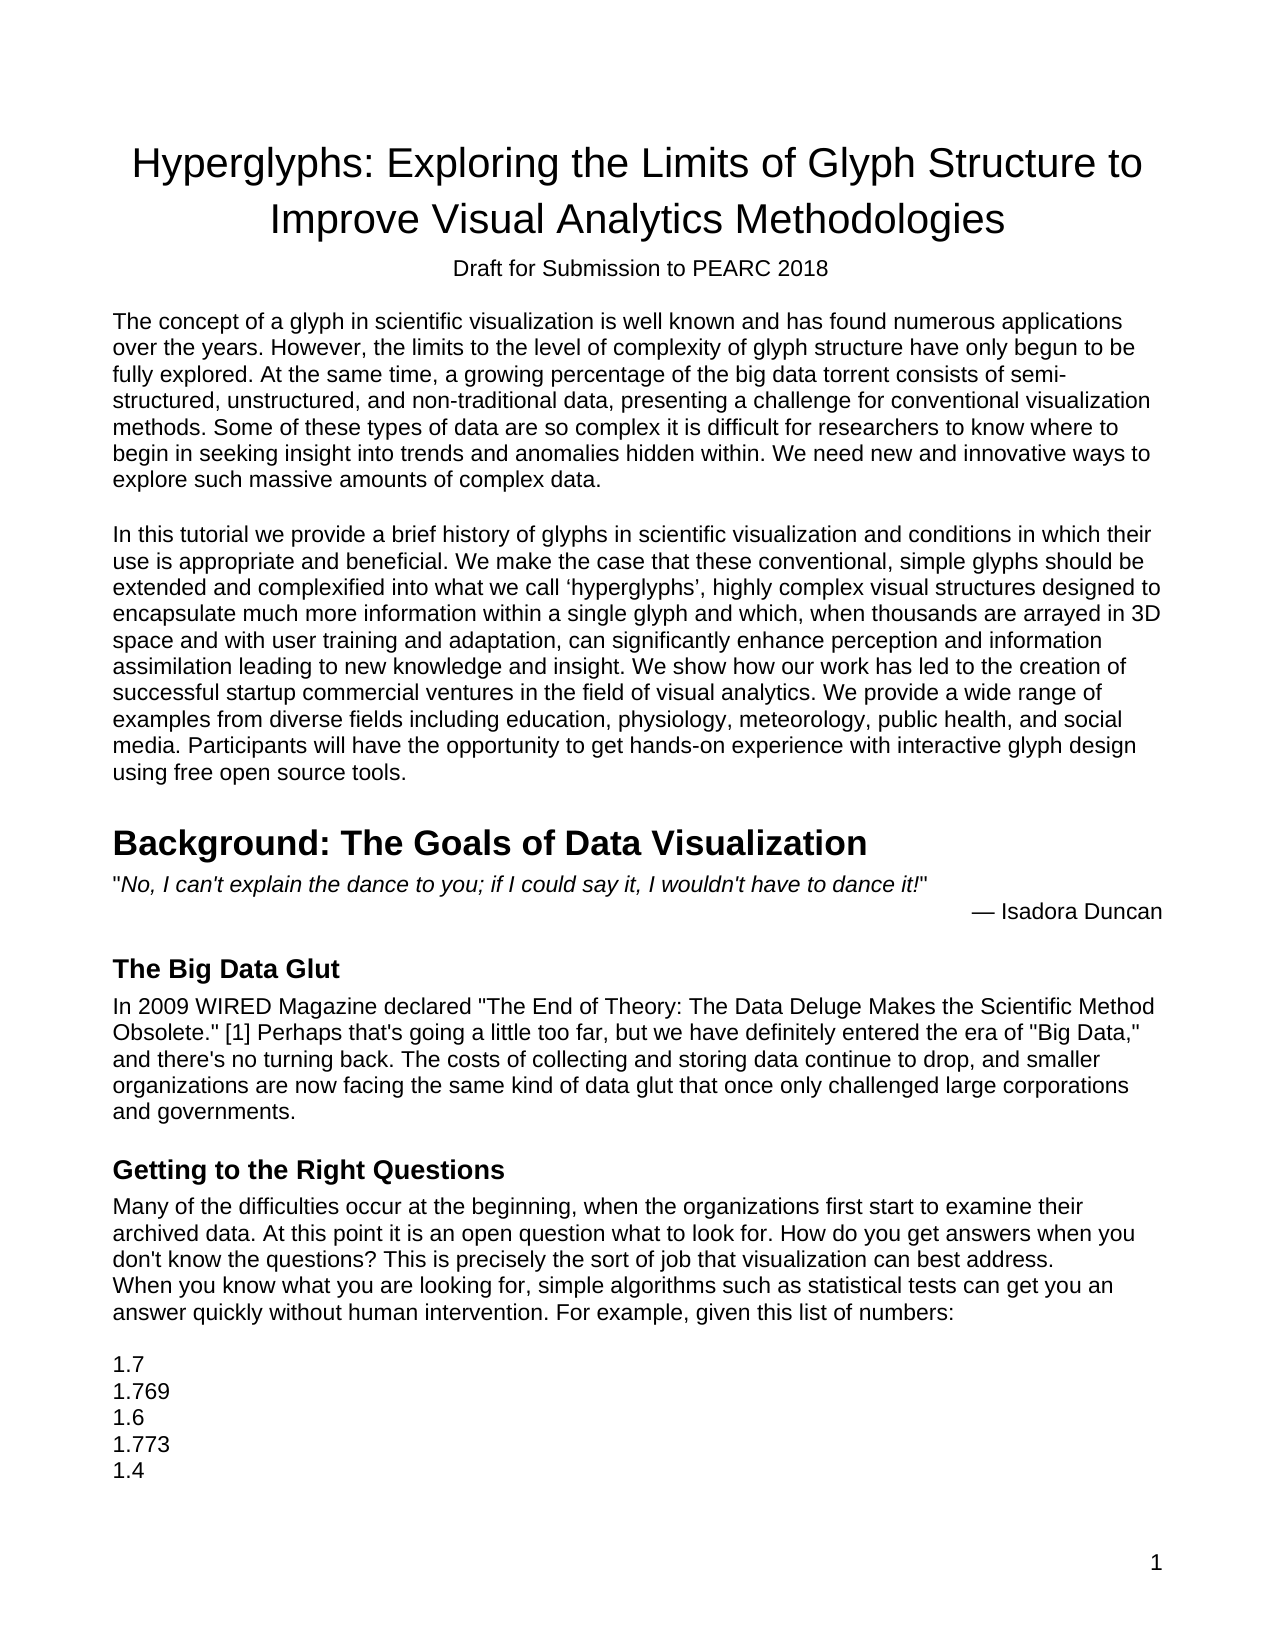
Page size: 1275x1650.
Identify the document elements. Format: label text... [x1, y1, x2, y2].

text When you know what you are looking for, simple algorithms such as statistical tests can get you an answer quickly without human intervention. For example, given this list of numbers: [112, 1272, 1162, 1325]
text The concept of a glyph in scientific visualization is well known and has found numerous applications over the years. However, the limits to the level of complexity of glyph structure have only begun to be fully explored. At the same time, a growing percentage of the big data torrent consists of semi-structured, unstructured, and non-traditional data, presenting a challenge for conventional visualization methods. Some of these types of data are so complex it is difficult for researchers to know where to begin in seeking insight into trends and anomalies hidden within. We need new and innovative ways to explore such massive amounts of complex data. [112, 308, 1162, 492]
text "No, I can't explain the dance to you; if I could say it, I wouldn't have to dance it!" [112, 871, 1162, 898]
text — Isadora Duncan [112, 898, 1162, 924]
subtitle Getting to the Right Questions [112, 1154, 1162, 1185]
text In this tutorial we provide a brief history of glyphs in scientific visualization and conditions in which their use is appropriate and beneficial. We make the case that these conventional, simple glyphs should be extended and complexified into what we call ‘hyperglyphs’, highly complex visual structures designed to encapsulate much more information within a single glyph and which, when thousands are arrayed in 3D space and with user training and adaptation, can significantly enhance perception and information assimilation leading to new knowledge and insight. We show how our work has led to the creation of successful startup commercial ventures in the field of visual analytics. We provide a wide range of examples from diverse fields including education, physiology, meteorology, public health, and social media. Participants will have the opportunity to get hands-on experience with interactive glyph design using free open source tools. [112, 521, 1162, 785]
text In 2009 WIRED Magazine declared "The End of Theory: The Data Deluge Makes the Scientific Method Obsolete." [1] Perhaps that's going a little too far, but we have definitely entered the era of "Big Data," and there's no turning back. The costs of collecting and storing data continue to drop, and smaller organizations are now facing the same kind of data glut that once only challenged large corporations and governments. [112, 993, 1162, 1124]
subtitle The Big Data Glut [112, 953, 1162, 984]
subtitle Background: The Goals of Data Visualization [112, 822, 1162, 863]
text Many of the difficulties occur at the beginning, when the organizations first start to examine their archived data. At this point it is an open question what to look for. How do you get answers when you don't know the questions? This is precisely the sort of job that visualization can best address. [112, 1193, 1162, 1272]
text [112, 1351, 1162, 1483]
title Hyperglyphs: Exploring the Limits of Glyph Structure to Improve Visual Analytics Methodologies [112, 139, 1162, 242]
text Draft for Submission to PEARC 2018 [112, 255, 1162, 282]
